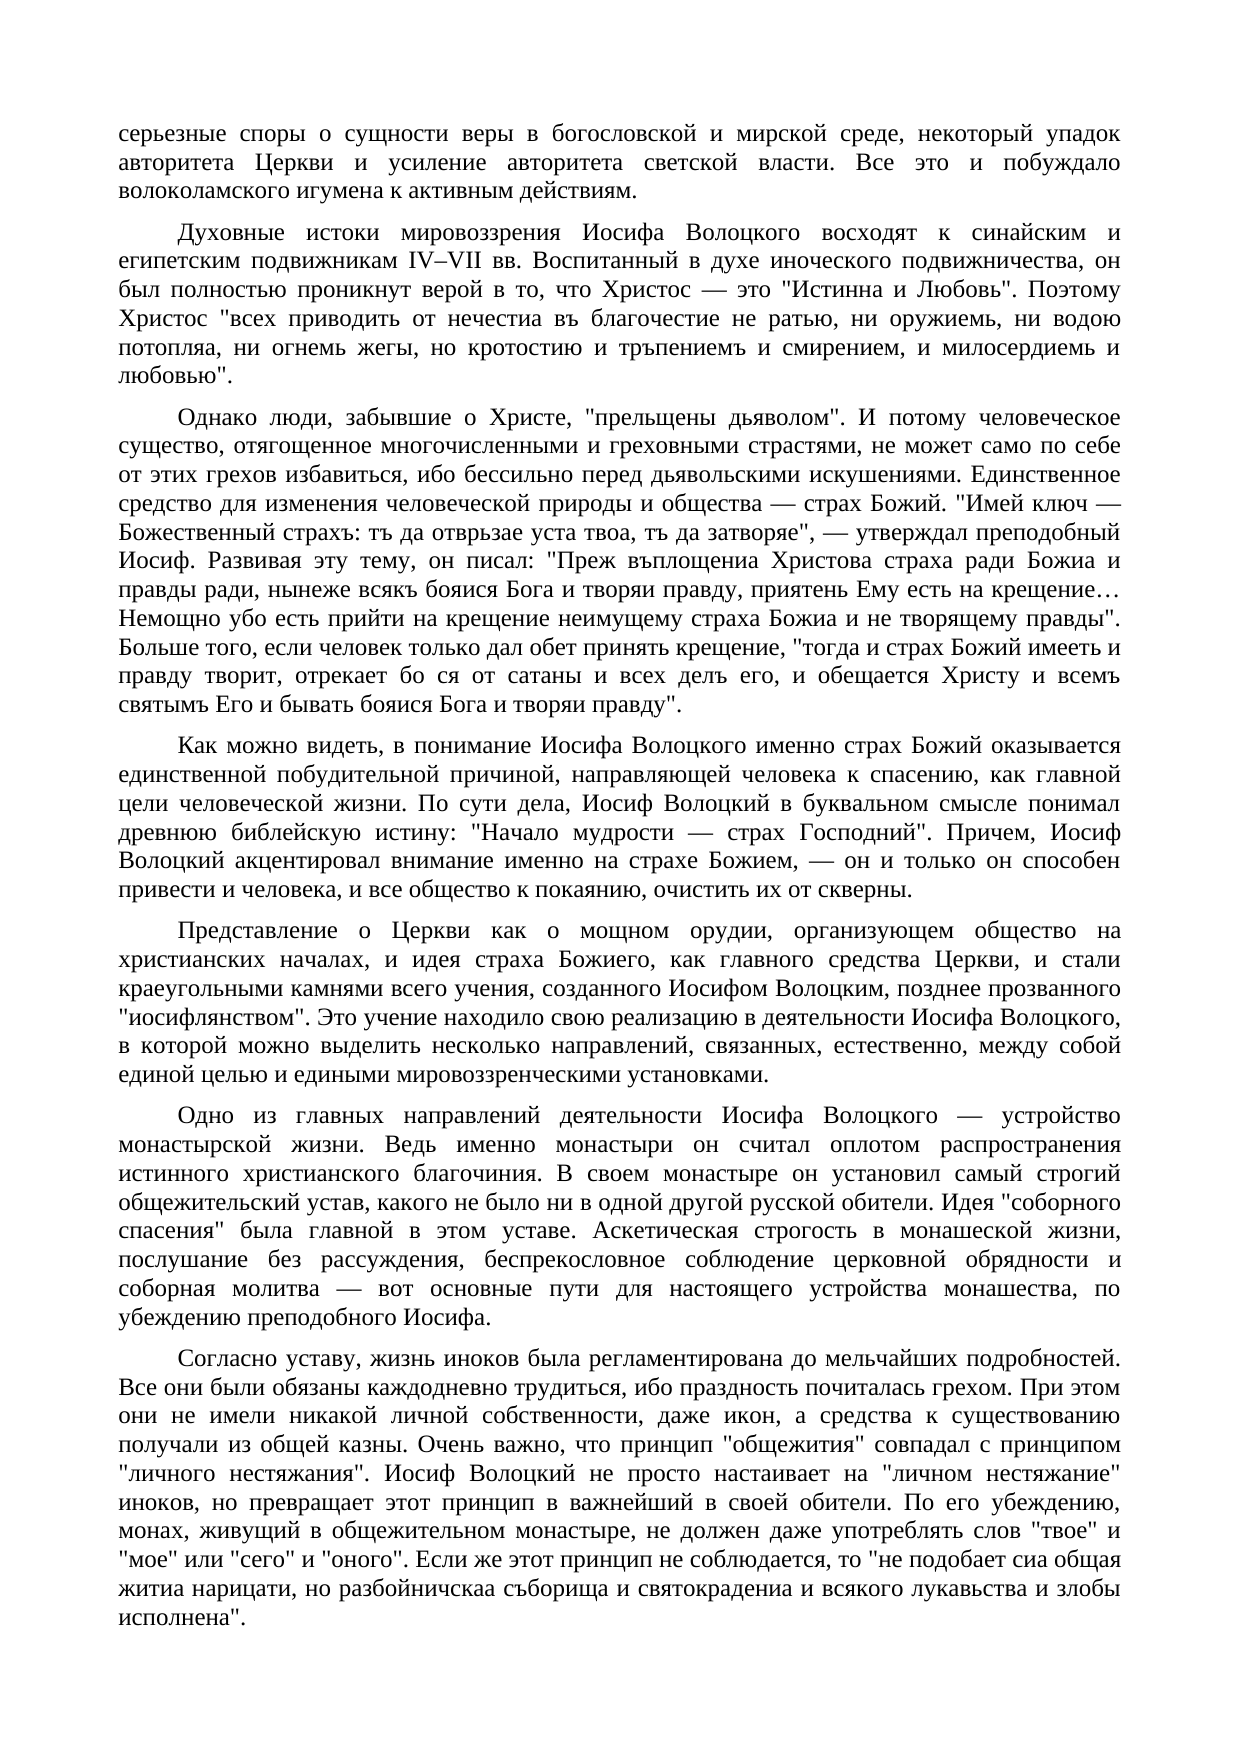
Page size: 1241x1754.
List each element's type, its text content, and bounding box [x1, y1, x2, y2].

text Как можно видеть, в понимание Иосифа Волоцкого именно страх Божий оказывается единственной побудительной причиной, направляющей человека к спасению, как главной цели человеческой жизни. По сути дела, Иосиф Волоцкий в буквальном смысле понимал древнюю библейскую истину: "Начало мудрости — страх Господний". Причем, Иосиф Волоцкий акцентировал внимание именно на страхе Божием, — он и только он способен привести и человека, и все общество к покаянию, очистить их от скверны. [118, 731, 1122, 903]
text Одно из главных направлений деятельности Иосифа Волоцкого — устройство монастырской жизни. Ведь именно монастыри он считал оплотом распространения истинного христианского благочиния. В своем монастыре он установил самый строгий общежительский устав, какого не было ни в одной другой русской обители. Идея "соборного спасения" была главной в этом уставе. Аскетическая строгость в монашеской жизни, послушание без рассуждения, беспрекословное соблюдение церковной обрядности и соборная молитва — вот основные пути для настоящего устройства монашества, по убеждению преподобного Иосифа. [118, 1101, 1122, 1331]
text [118, 118, 1122, 204]
text Представление о Церкви как о мощном орудии, организующем общество на христианских началах, и идея страха Божиего, как главного средства Церкви, и стали краеугольными камнями всего учения, созданного Иосифом Волоцким, позднее прозванного "иосифлянством". Это учение находило свою реализацию в деятельности Иосифа Волоцкого, в которой можно выделить несколько направлений, связанных, естественно, между собой единой целью и едиными мировоззренческими установками. [118, 916, 1122, 1088]
text Согласно уставу, жизнь иноков была регламентирована до мельчайших подробностей. Все они были обязаны каждодневно трудиться, ибо праздность почиталась грехом. При этом они не имели никакой личной собственности, даже икон, а средства к существованию получали из общей казны. Очень важно, что принцип "общежития" совпадал с принципом "личного нестяжания". Иосиф Волоцкий не просто настаивает на "личном нестяжание" иноков, но превращает этот принцип в важнейший в своей обители. По его убеждению, монах, живущий в общежительном монастыре, не должен даже употреблять слов "твое" и "мое" или "сего" и "оного". Если же этот принцип не соблюдается, то "не подобает сиа общая житиа нарицати, но разбойничскаа съборища и святокрадениа и всякого лукавьства и злобы исполнена". [118, 1343, 1122, 1631]
text Однако люди, забывшие о Христе, "прельщены дьяволом". И потому человеческое существо, отягощенное многочисленными и греховными страстями, не может само по себе от этих грехов избавиться, ибо бессильно перед дьявольскими искушениями. Единственное средство для изменения человеческой природы и общества — страх Божий. "Имей ключ — Божественный страхъ: тъ да отврьзае уста твоа, тъ да затворяе", — утверждал преподобный Иосиф. Развивая эту тему, он писал: "Преж въплощениа Христова страха ради Божиа и правды ради, нынеже всякъ бояися Бога и творяи правду, приятень Ему есть на крещение… Немощно убо есть прийти на крещение неимущему страха Божиа и не творящему правды". Больше того, если человек только дал обет принять крещение, "тогда и страх Божий имееть и правду творит, отрекает бо ся от сатаны и всех делъ его, и обещается Христу и всемъ святымъ Его и бывать бояися Бога и творяи правду". [118, 402, 1122, 718]
text Духовные истоки мировоззрения Иосифа Волоцкого восходят к синайским и египетским подвижникам IV–VII вв. Воспитанный в духе иноческого подвижничества, он был полностью проникнут верой в то, что Христос — это "Истинна и Любовь". Поэтому Христос "всех приводить от нечестиа въ благочестие не ратью, ни оружиемь, ни водою потопляа, ни огнемь жегы, но кротостию и тръпениемъ и смирением, и милосердиемь и любовью". [118, 217, 1122, 389]
